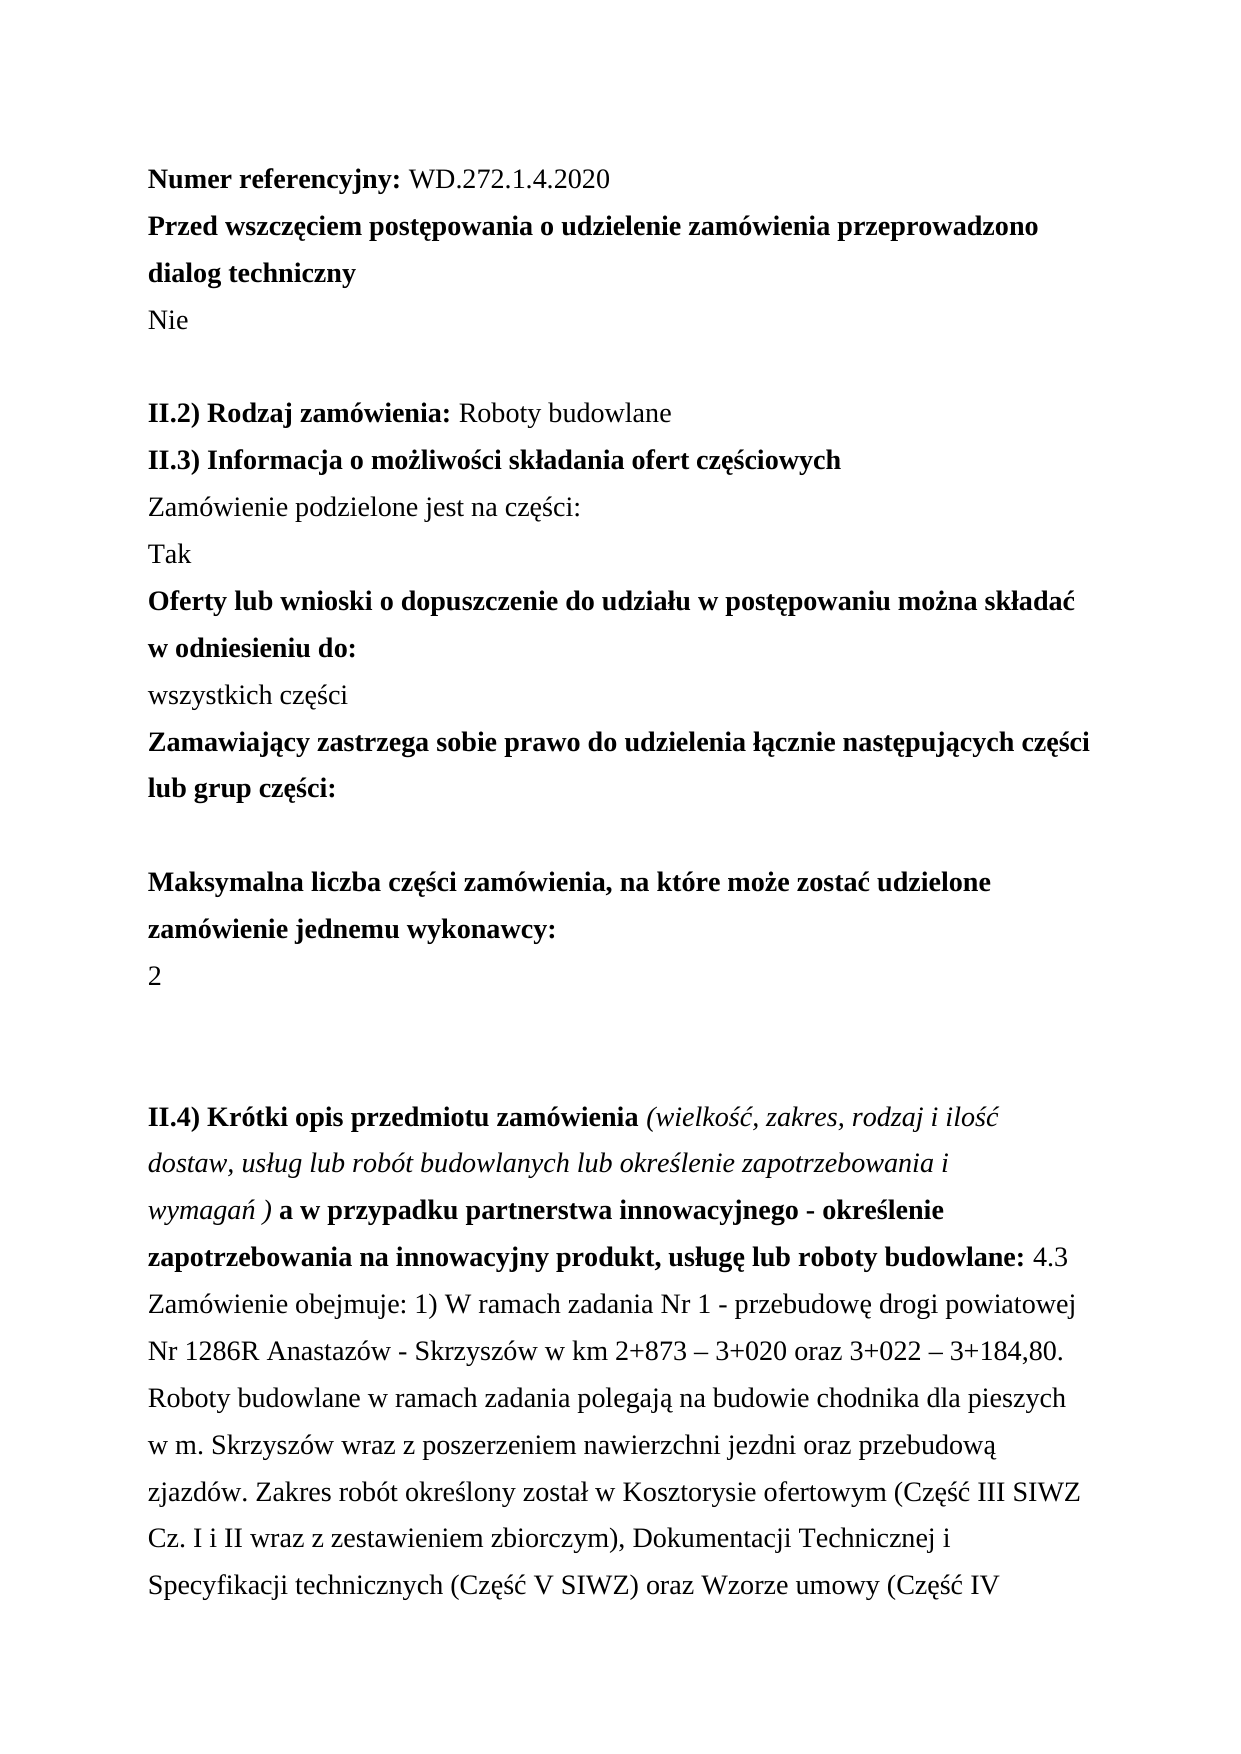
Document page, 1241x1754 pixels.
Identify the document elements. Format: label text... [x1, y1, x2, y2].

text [148, 148, 1093, 288]
text Nie [148, 288, 1093, 335]
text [148, 710, 1093, 1601]
text II.2) Rodzaj zamówienia: Roboty budowlane II.3) Informacja o możliwości składania ofert częściowych Zamówienie podzielone jest na części: [148, 335, 1093, 523]
text Tak Oferty lub wnioski o dopuszczenie do udziału w postępowaniu można składać w odniesieniu do: wszystkich części [148, 523, 1093, 710]
